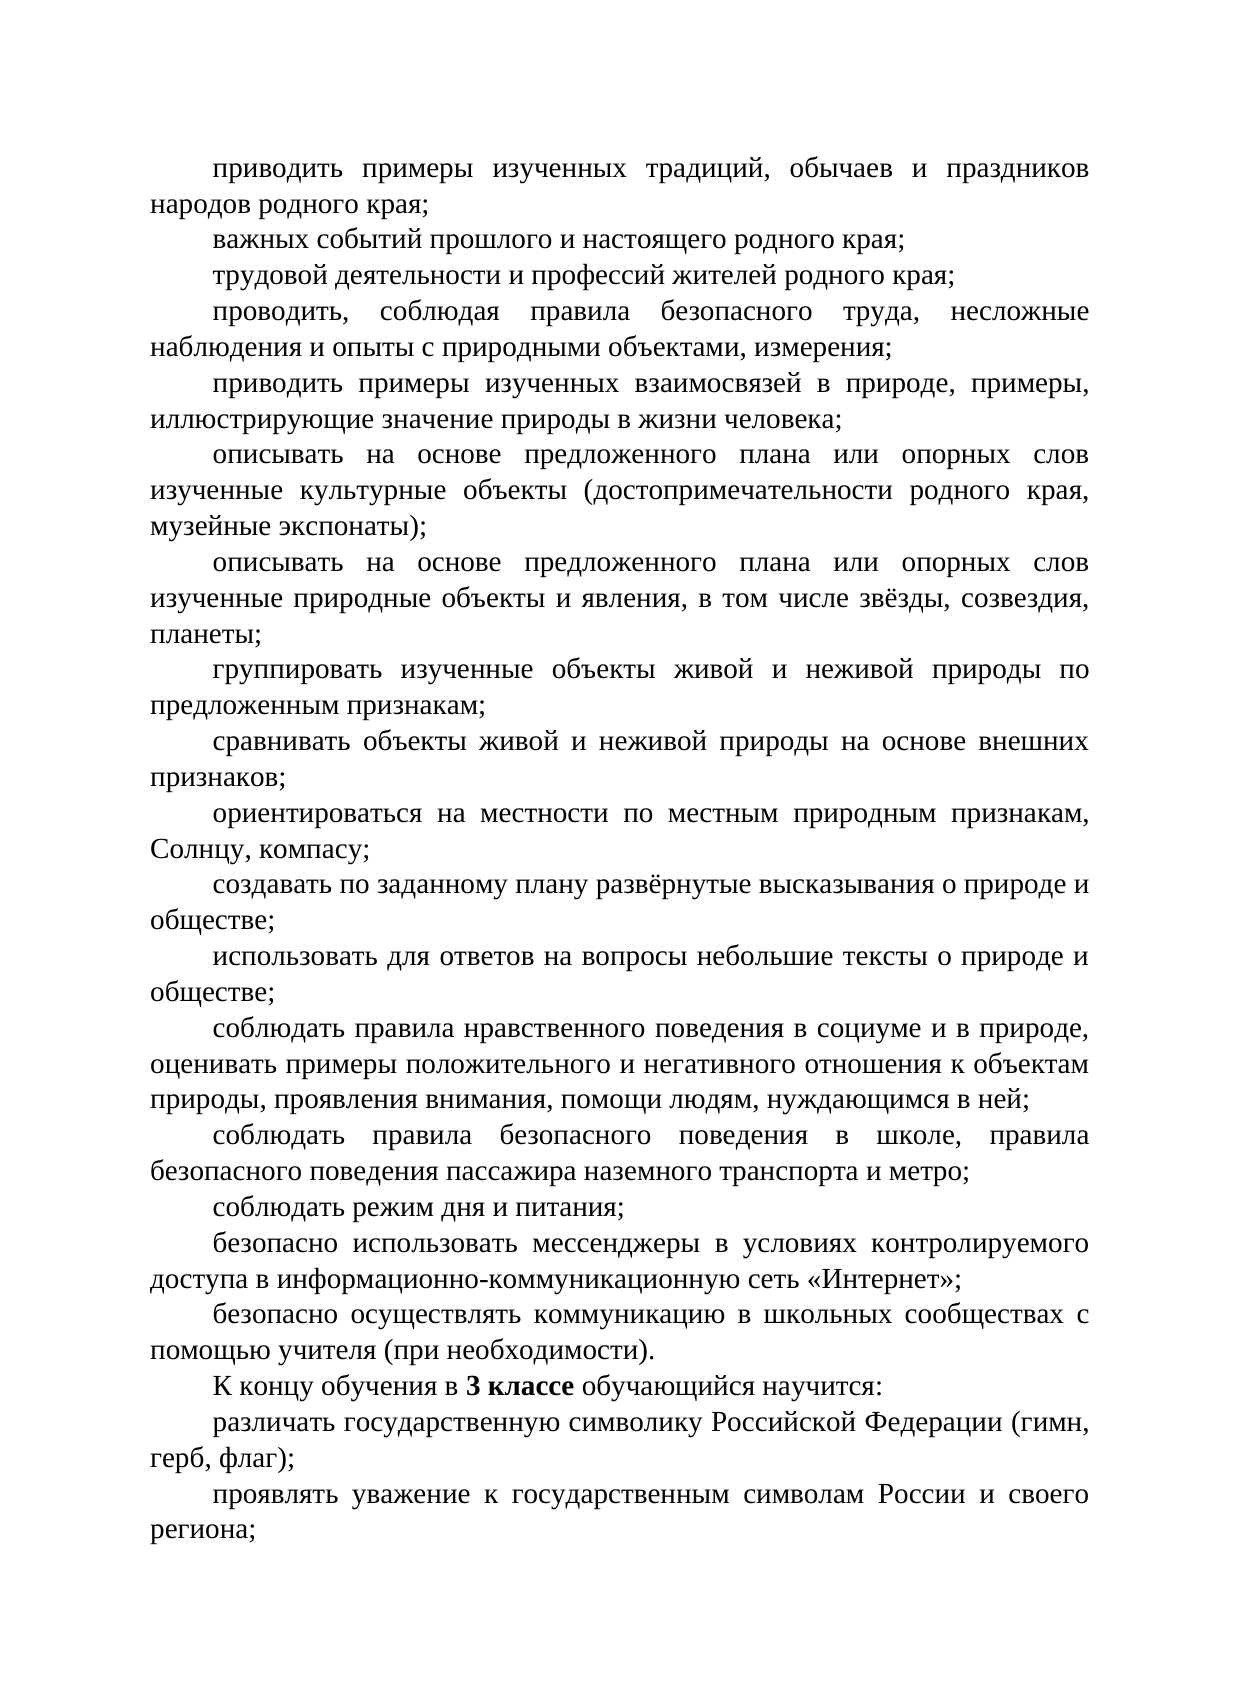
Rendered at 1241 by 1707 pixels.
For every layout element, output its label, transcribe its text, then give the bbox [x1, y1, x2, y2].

text К концу обучения в 3 классе обучающийся научится: [150, 1368, 1090, 1402]
text использовать для ответов на вопросы небольшие тексты о природе и обществе; [150, 938, 1090, 1008]
text различать государственную символику Российской Федерации (гимн, герб, флаг); [150, 1404, 1090, 1473]
text описывать на основе предложенного плана или опорных слов изученные культурные объекты (достопримечательности родного края, музейные экспонаты); [150, 437, 1090, 542]
text соблюдать правила нравственного поведения в социуме и в природе, оценивать примеры положительного и негативного отношения к объектам природы, проявления внимания, помощи людям, нуждающимся в ней; [150, 1010, 1090, 1115]
text важных событий прошлого и настоящего родного края; [150, 222, 1090, 255]
text приводить примеры изученных традиций, обычаев и праздников народов родного края; [150, 150, 1090, 219]
text трудовой деятельности и профессий жителей родного края; [150, 257, 1090, 291]
text описывать на основе предложенного плана или опорных слов изученные природные объекты и явления, в том числе звёзды, созвездия, планеты; [150, 544, 1090, 649]
text проводить, соблюдая правила безопасного труда, несложные наблюдения и опыты с природными объектами, измерения; [150, 293, 1090, 363]
text проявлять уважение к государственным символам России и своего региона; [150, 1476, 1090, 1545]
text группировать изученные объекты живой и неживой природы по предложенным признакам; [150, 652, 1090, 721]
text безопасно осуществлять коммуникацию в школьных сообществах с помощью учителя (при необходимости). [150, 1297, 1090, 1366]
text соблюдать правила безопасного поведения в школе, правила безопасного поведения пассажира наземного транспорта и метро; [150, 1117, 1090, 1187]
text создавать по заданному плану развёрнутые высказывания о природе и обществе; [150, 867, 1090, 936]
text сравнивать объекты живой и неживой природы на основе внешних признаков; [150, 723, 1090, 793]
text ориентироваться на местности по местным природным признакам, Солнцу, компасу; [150, 795, 1090, 864]
text приводить примеры изученных взаимосвязей в природе, примеры, иллюстрирующие значение природы в жизни человека; [150, 365, 1090, 434]
text соблюдать режим дня и питания; [150, 1189, 1090, 1223]
text безопасно использовать мессенджеры в условиях контролируемого доступа в информационно-коммуникационную сеть «Интернет»; [150, 1225, 1090, 1294]
